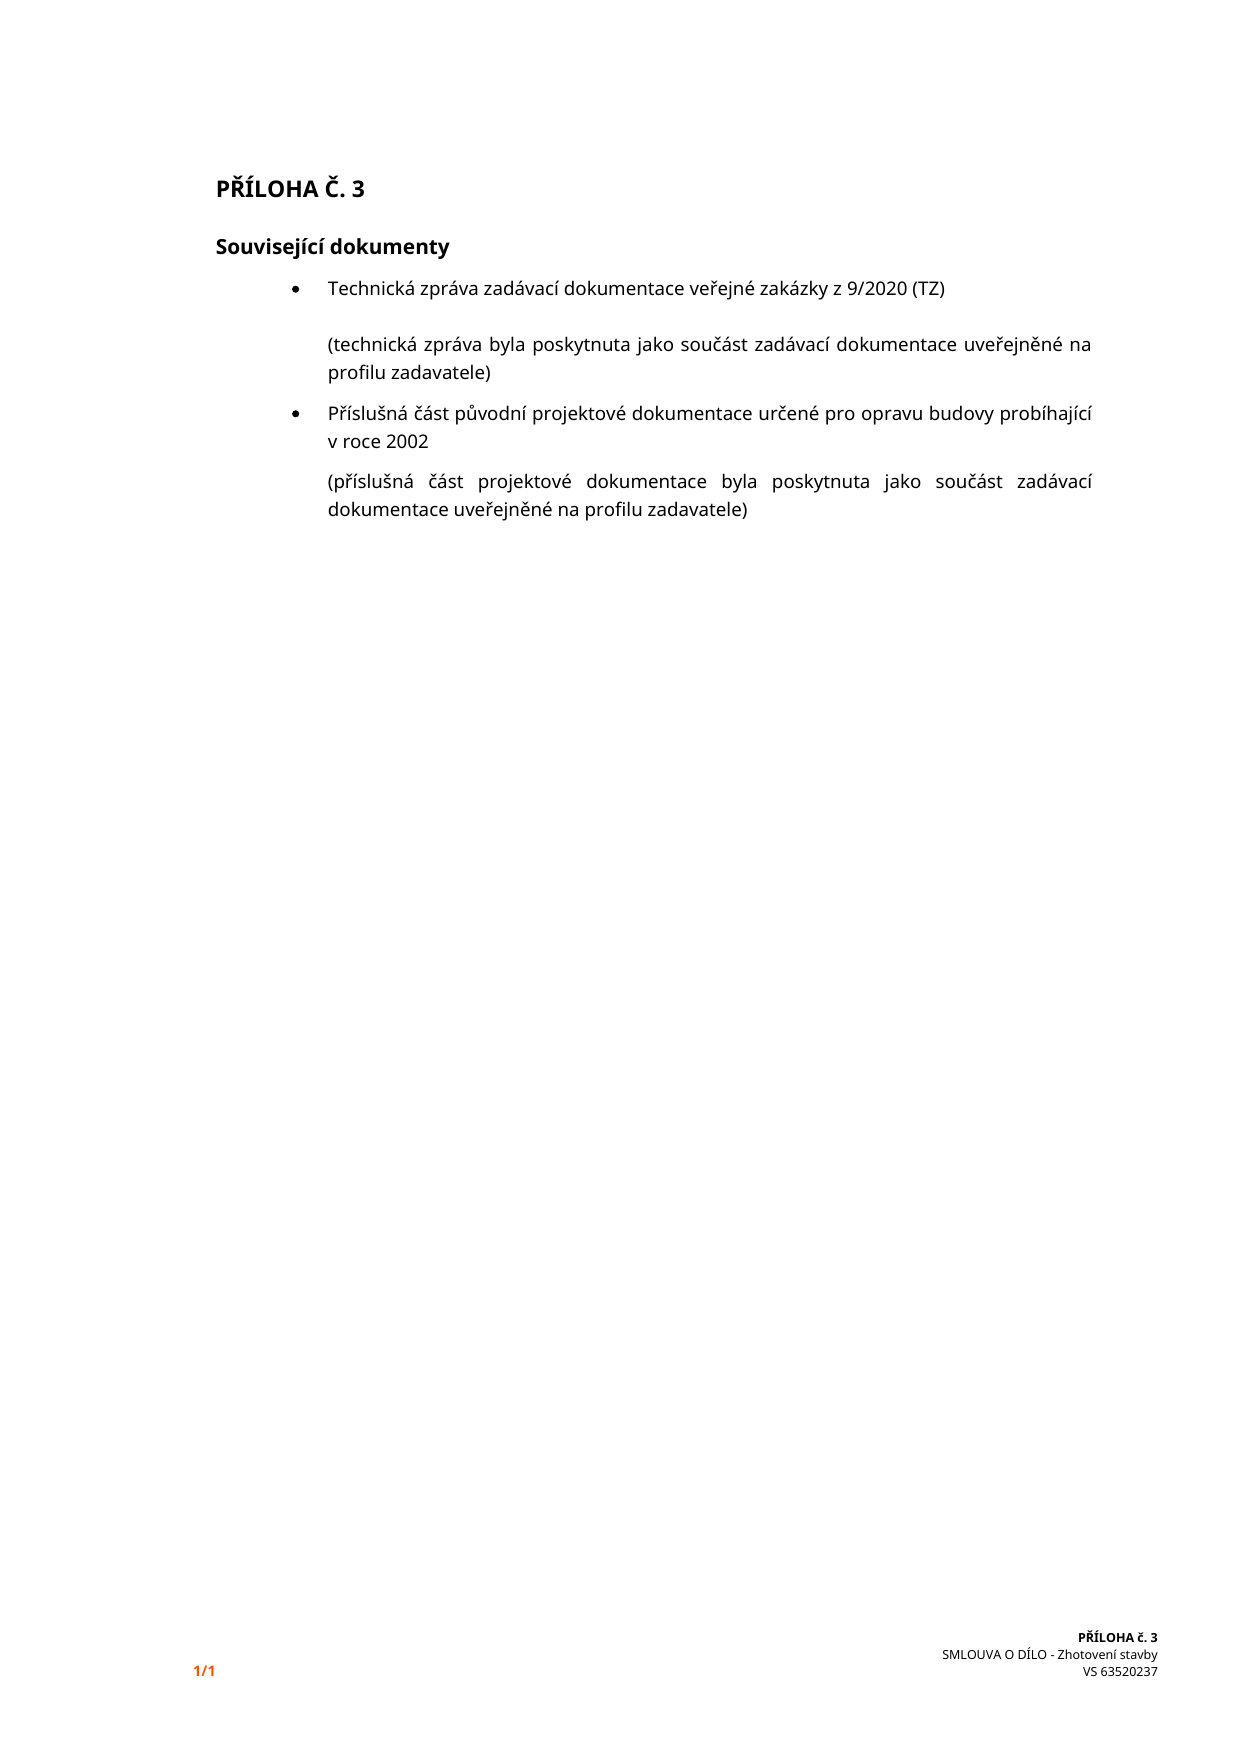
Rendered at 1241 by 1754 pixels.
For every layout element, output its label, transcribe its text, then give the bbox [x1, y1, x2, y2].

text Technická zpráva zadávací dokumentace veřejné zakázky z 9/2020 (TZ) [292, 276, 1093, 301]
text Související dokumenty [216, 232, 1093, 260]
text Příloha č. 3 [216, 172, 1093, 204]
list Příslušná část původní projektové dokumentace určené pro opravu budovy probíhající v roce 2002 [292, 400, 1093, 454]
list (technická zpráva byla poskytnuta jako součást zadávací dokumentace uveřejněné na profilu zadavatele) [328, 332, 1093, 385]
list (příslušná část projektové dokumentace byla poskytnuta jako součást zadávací dokumentace uveřejněné na profilu zadavatele) [328, 469, 1093, 522]
